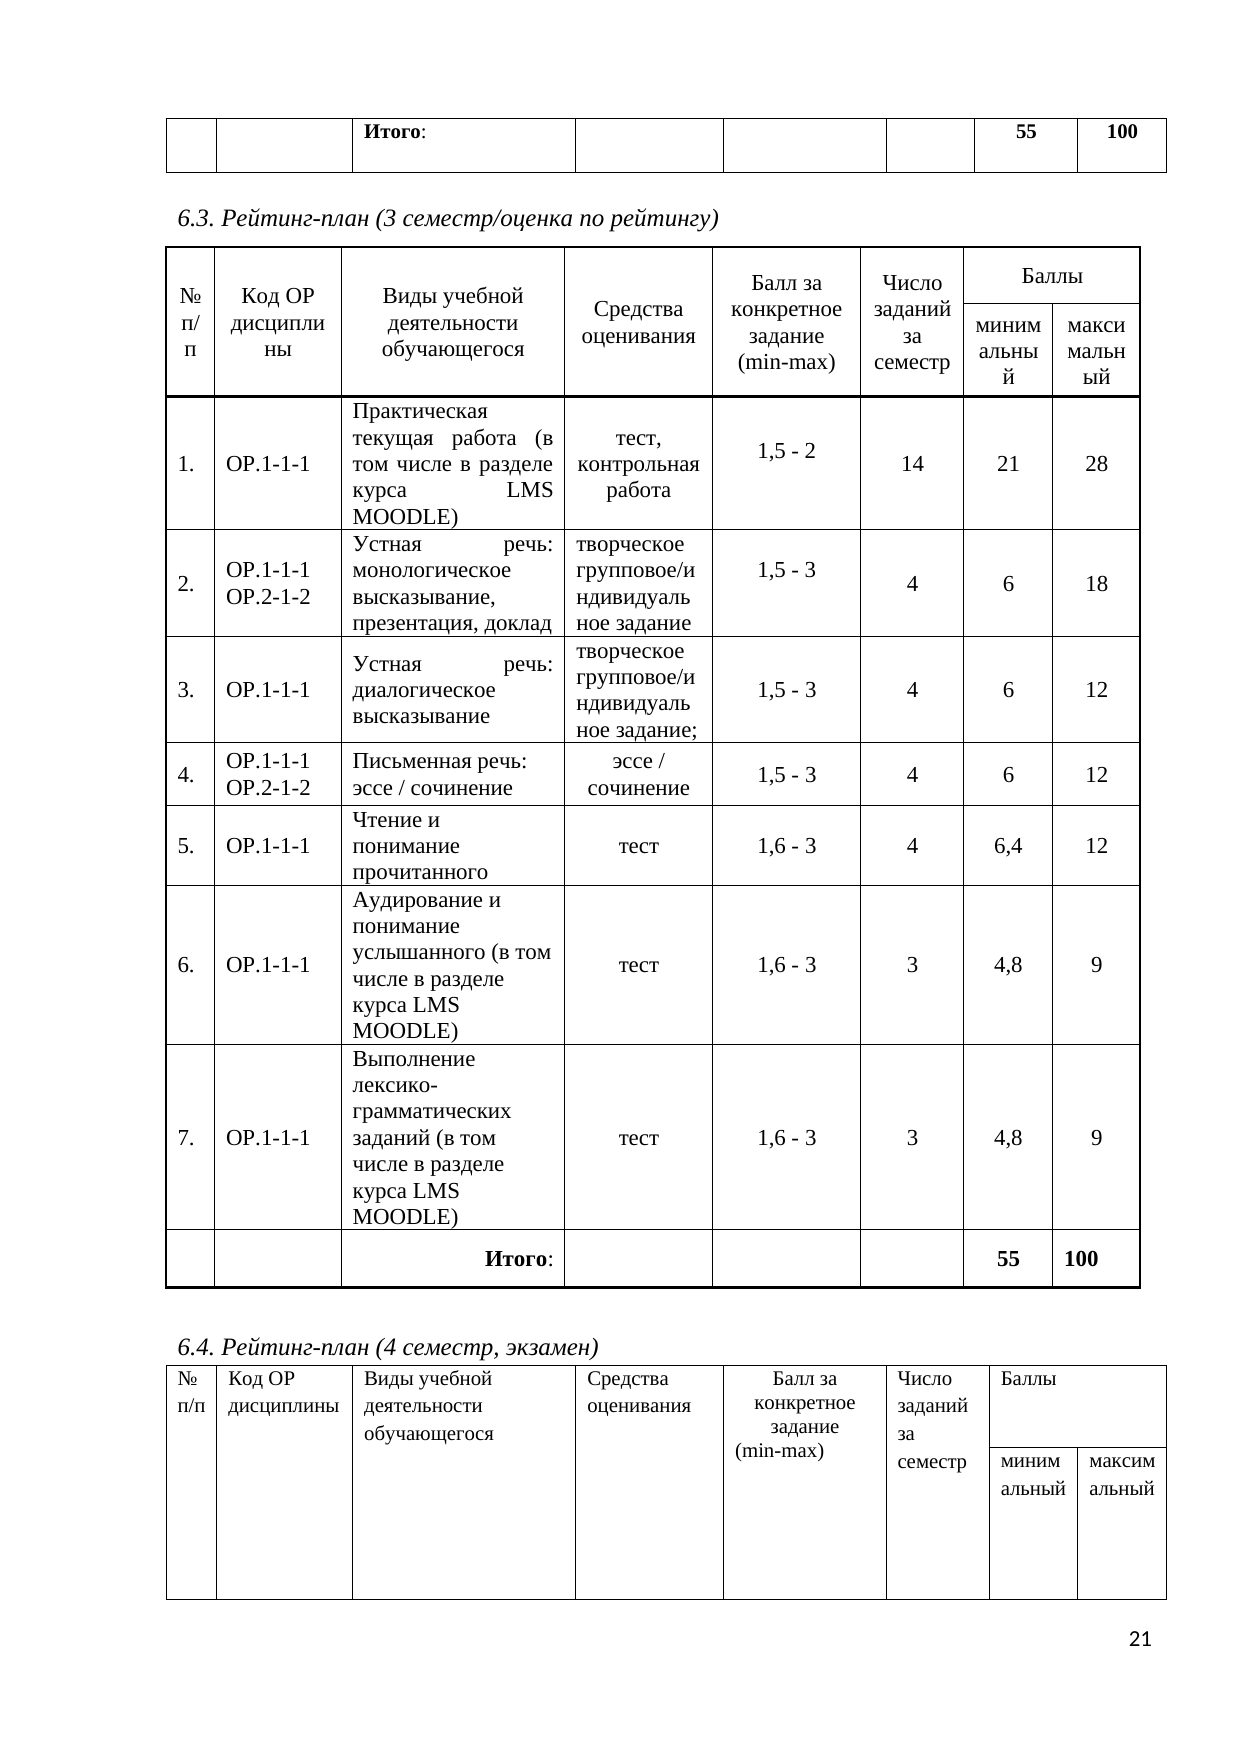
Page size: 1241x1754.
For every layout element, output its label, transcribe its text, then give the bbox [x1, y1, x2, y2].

table_header Виды учебной деятельности обучающегося [342, 248, 564, 395]
table_cell 1,5 - 3 [713, 530, 860, 636]
table_cell тест, контрольная работа [565, 398, 712, 529]
table_cell 28 [1053, 398, 1139, 529]
table_cell 7. [167, 1045, 214, 1229]
table_cell 9 [1053, 886, 1139, 1044]
table_cell 4 [861, 743, 963, 804]
table_cell [167, 1230, 214, 1286]
table_cell 1,5 - 2 [713, 398, 860, 529]
table_cell Итого: [342, 1230, 564, 1286]
table_cell 3. [167, 637, 214, 742]
table_header Виды учебной деятельности обучающегося [353, 1366, 575, 1598]
table_cell [576, 119, 723, 172]
table_cell максимальный [1078, 1448, 1166, 1598]
table_cell [217, 119, 352, 172]
table_cell 6 [964, 743, 1052, 804]
table_cell 3 [861, 886, 963, 1044]
table_header Балл за конкретное задание (min-max) [713, 248, 860, 395]
table_cell ОР.1-1-1 ОР.2-1-2 [215, 743, 341, 804]
table_header Балл за конкретное задание (min-max) [724, 1366, 886, 1598]
table_cell 9 [1053, 1045, 1139, 1229]
table_cell 55 [964, 1230, 1052, 1286]
table_cell 3 [861, 1045, 963, 1229]
table_cell ОР.1-1-1 [215, 806, 341, 885]
table_cell 6. [167, 886, 214, 1044]
table_cell 55 [975, 119, 1077, 172]
table_cell 100 [1053, 1230, 1139, 1286]
table_cell [713, 1230, 860, 1286]
table_cell 12 [1053, 743, 1139, 804]
table_header Код ОР дисциплины [215, 248, 341, 395]
table_cell [724, 119, 886, 172]
table_cell творческое групповое/индивидуальное задание; [565, 637, 712, 742]
table_cell 12 [1053, 806, 1139, 885]
table_cell тест [565, 886, 712, 1044]
table_cell ОР.1-1-1 [215, 637, 341, 742]
text 6.3. Рейтинг-план (3 семестр/оценка по рейтингу) [177, 203, 1152, 232]
table_cell Итого: [353, 119, 575, 172]
table_cell [861, 1230, 963, 1286]
table_cell 4. [167, 743, 214, 804]
table_cell 4,8 [964, 886, 1052, 1044]
table_cell ОР.1-1-1 [215, 1045, 341, 1229]
table_cell 4 [861, 637, 963, 742]
table_header Код ОР дисциплины [217, 1366, 352, 1598]
table_cell [565, 1230, 712, 1286]
table_cell 5. [167, 806, 214, 885]
table_header № п/п [167, 248, 214, 395]
table_cell 1. [167, 398, 214, 529]
text 6.4. Рейтинг-план (4 семестр, экзамен) [177, 1332, 1152, 1360]
table_cell эссе / сочинение [565, 743, 712, 804]
table_cell минимальный [964, 304, 1052, 395]
table_cell Устная речь: диалогическое высказывание [342, 637, 564, 742]
table_cell 21 [964, 398, 1052, 529]
table_header № п/п [167, 1366, 216, 1598]
table_header Баллы [990, 1366, 1166, 1447]
table_cell Аудирование и понимание услышанного (в том числе в разделе курса LMS MOODLE) [342, 886, 564, 1044]
table_header Средства оценивания [565, 248, 712, 395]
table_header Число заданий за семестр [861, 248, 963, 395]
table_cell Письменная речь: эссе / сочинение [342, 743, 564, 804]
table_cell 4 [861, 806, 963, 885]
table_cell Устная речь: монологическое высказывание, презентация, доклад [342, 530, 564, 636]
table_cell [167, 119, 216, 172]
table_cell ОР.1-1-1 [215, 886, 341, 1044]
table_cell 6 [964, 530, 1052, 636]
table_cell 6 [964, 637, 1052, 742]
table_cell 12 [1053, 637, 1139, 742]
table_cell 1,5 - 3 [713, 637, 860, 742]
table_cell [215, 1230, 341, 1286]
table_cell Выполнение лексико-грамматических заданий (в том числе в разделе курса LMS MOODLE) [342, 1045, 564, 1229]
table_cell минимальный [990, 1448, 1077, 1598]
table_header Число заданий за семестр [887, 1366, 989, 1598]
table_cell 6,4 [964, 806, 1052, 885]
table_cell 14 [861, 398, 963, 529]
table_cell тест [565, 806, 712, 885]
table_cell 2. [167, 530, 214, 636]
table_cell 100 [1078, 119, 1166, 172]
table_header Средства оценивания [576, 1366, 723, 1598]
table_cell 1,6 - 3 [713, 806, 860, 885]
table_cell Практическая текущая работа (в том числе в разделе курса LMS MOODLE) [342, 398, 564, 529]
table_cell Чтение и понимание прочитанного [342, 806, 564, 885]
table_cell тест [565, 1045, 712, 1229]
table_cell 1,5 - 3 [713, 743, 860, 804]
table_cell ОР.1-1-1 ОР.2-1-2 [215, 530, 341, 636]
table_cell творческое групповое/индивидуальное задание [565, 530, 712, 636]
table_cell 4 [861, 530, 963, 636]
table_cell 1,6 - 3 [713, 886, 860, 1044]
table_cell ОР.1-1-1 [215, 398, 341, 529]
table_cell [887, 119, 974, 172]
table_cell 1,6 - 3 [713, 1045, 860, 1229]
table_cell 4,8 [964, 1045, 1052, 1229]
table_cell 18 [1053, 530, 1139, 636]
table_header Баллы [964, 248, 1139, 303]
table_cell максимальный [1053, 304, 1139, 395]
